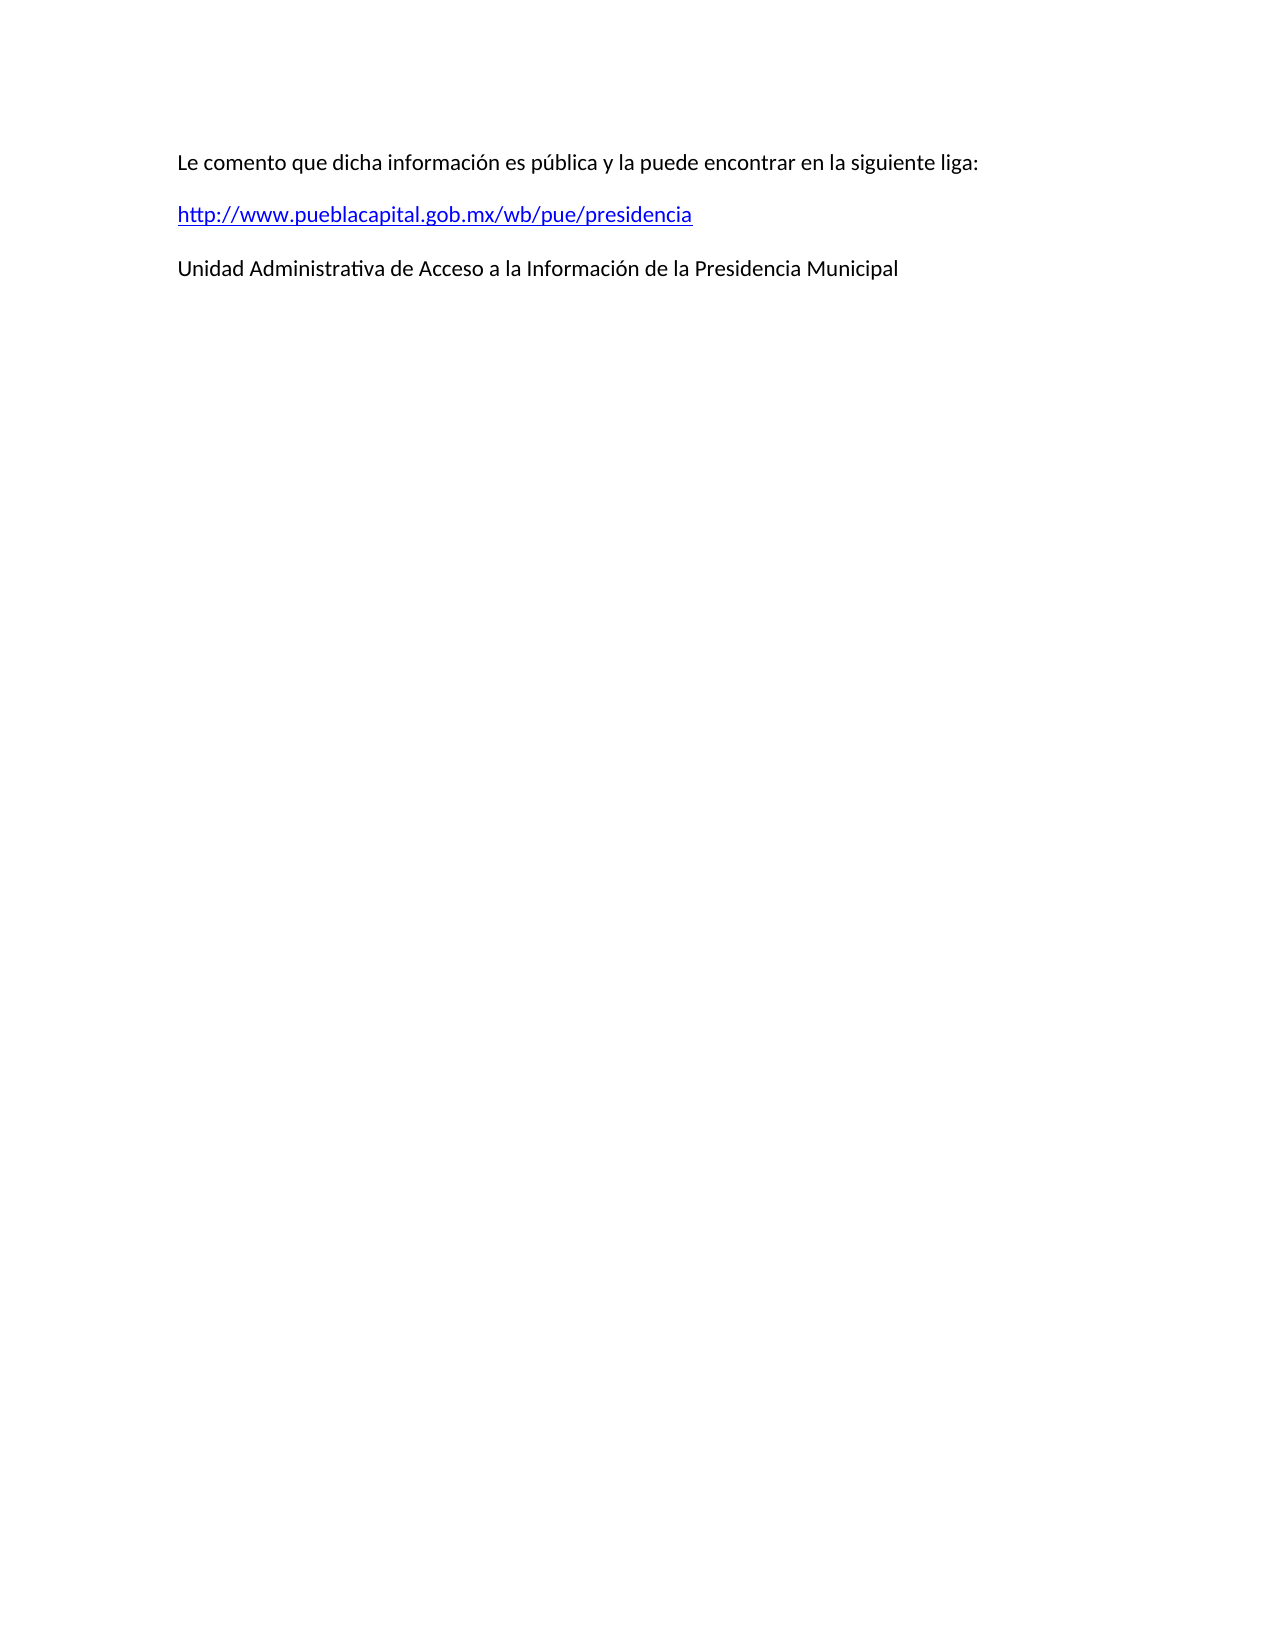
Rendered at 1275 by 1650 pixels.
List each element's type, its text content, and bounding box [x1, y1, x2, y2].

text Unidad Administrativa de Acceso a la Información de la Presidencia Municipal [177, 254, 1098, 282]
text Le comento que dicha información es pública y la puede encontrar en la siguiente liga: [177, 148, 1098, 176]
text http://www.pueblacapital.gob.mx/wb/pue/presidencia [177, 201, 1098, 229]
